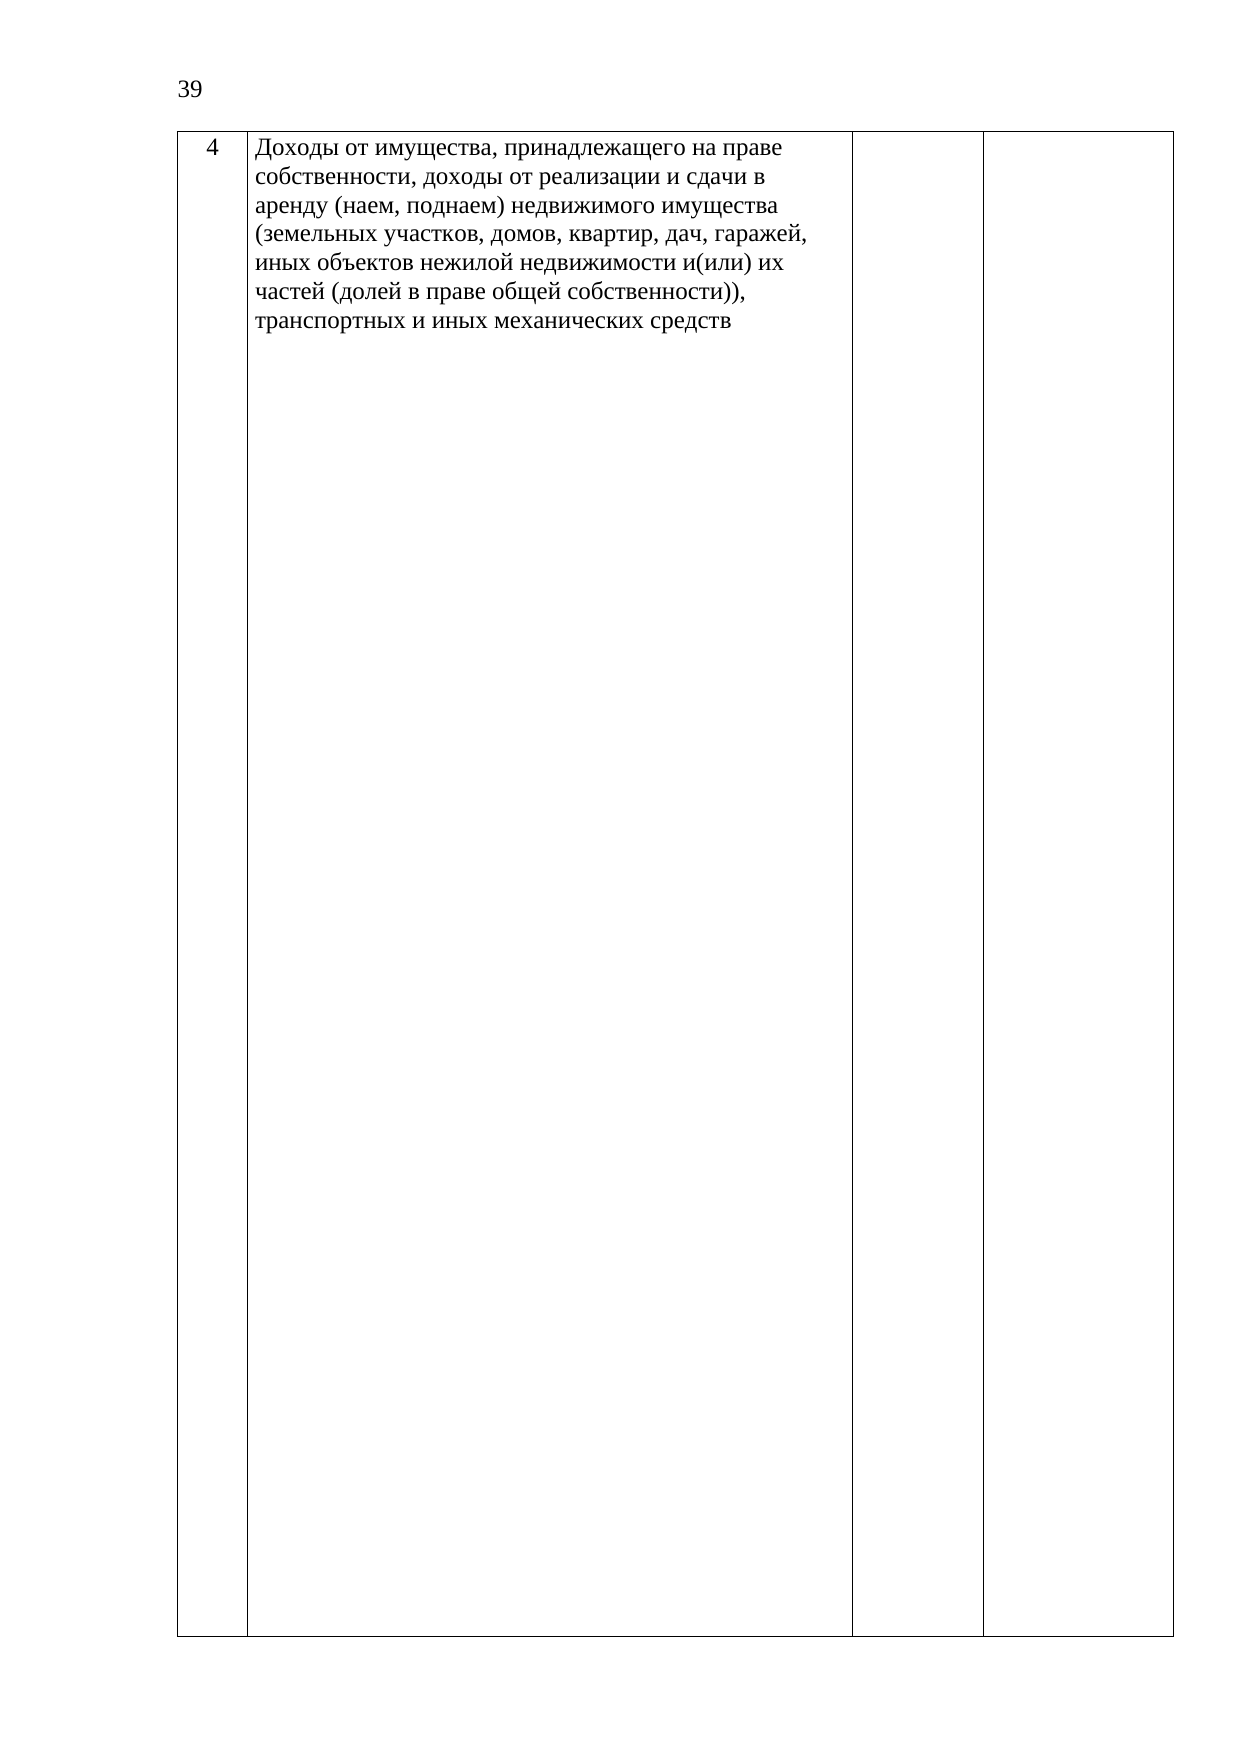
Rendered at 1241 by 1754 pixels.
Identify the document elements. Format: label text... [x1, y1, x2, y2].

table_cell 4 [178, 132, 247, 1636]
table_cell [853, 132, 983, 1636]
table_cell [984, 132, 1173, 1636]
table_cell Доходы от имущества, принадлежащего на праве собственности, доходы от реализации и сдачи в аренду (наем, поднаем) недвижимого имущества (земельных участков, домов, квартир, дач, гаражей, иных объектов нежилой недвижимости и(или) их частей (долей в праве общей собственности)), транспортных и иных механических средств [248, 132, 852, 1636]
